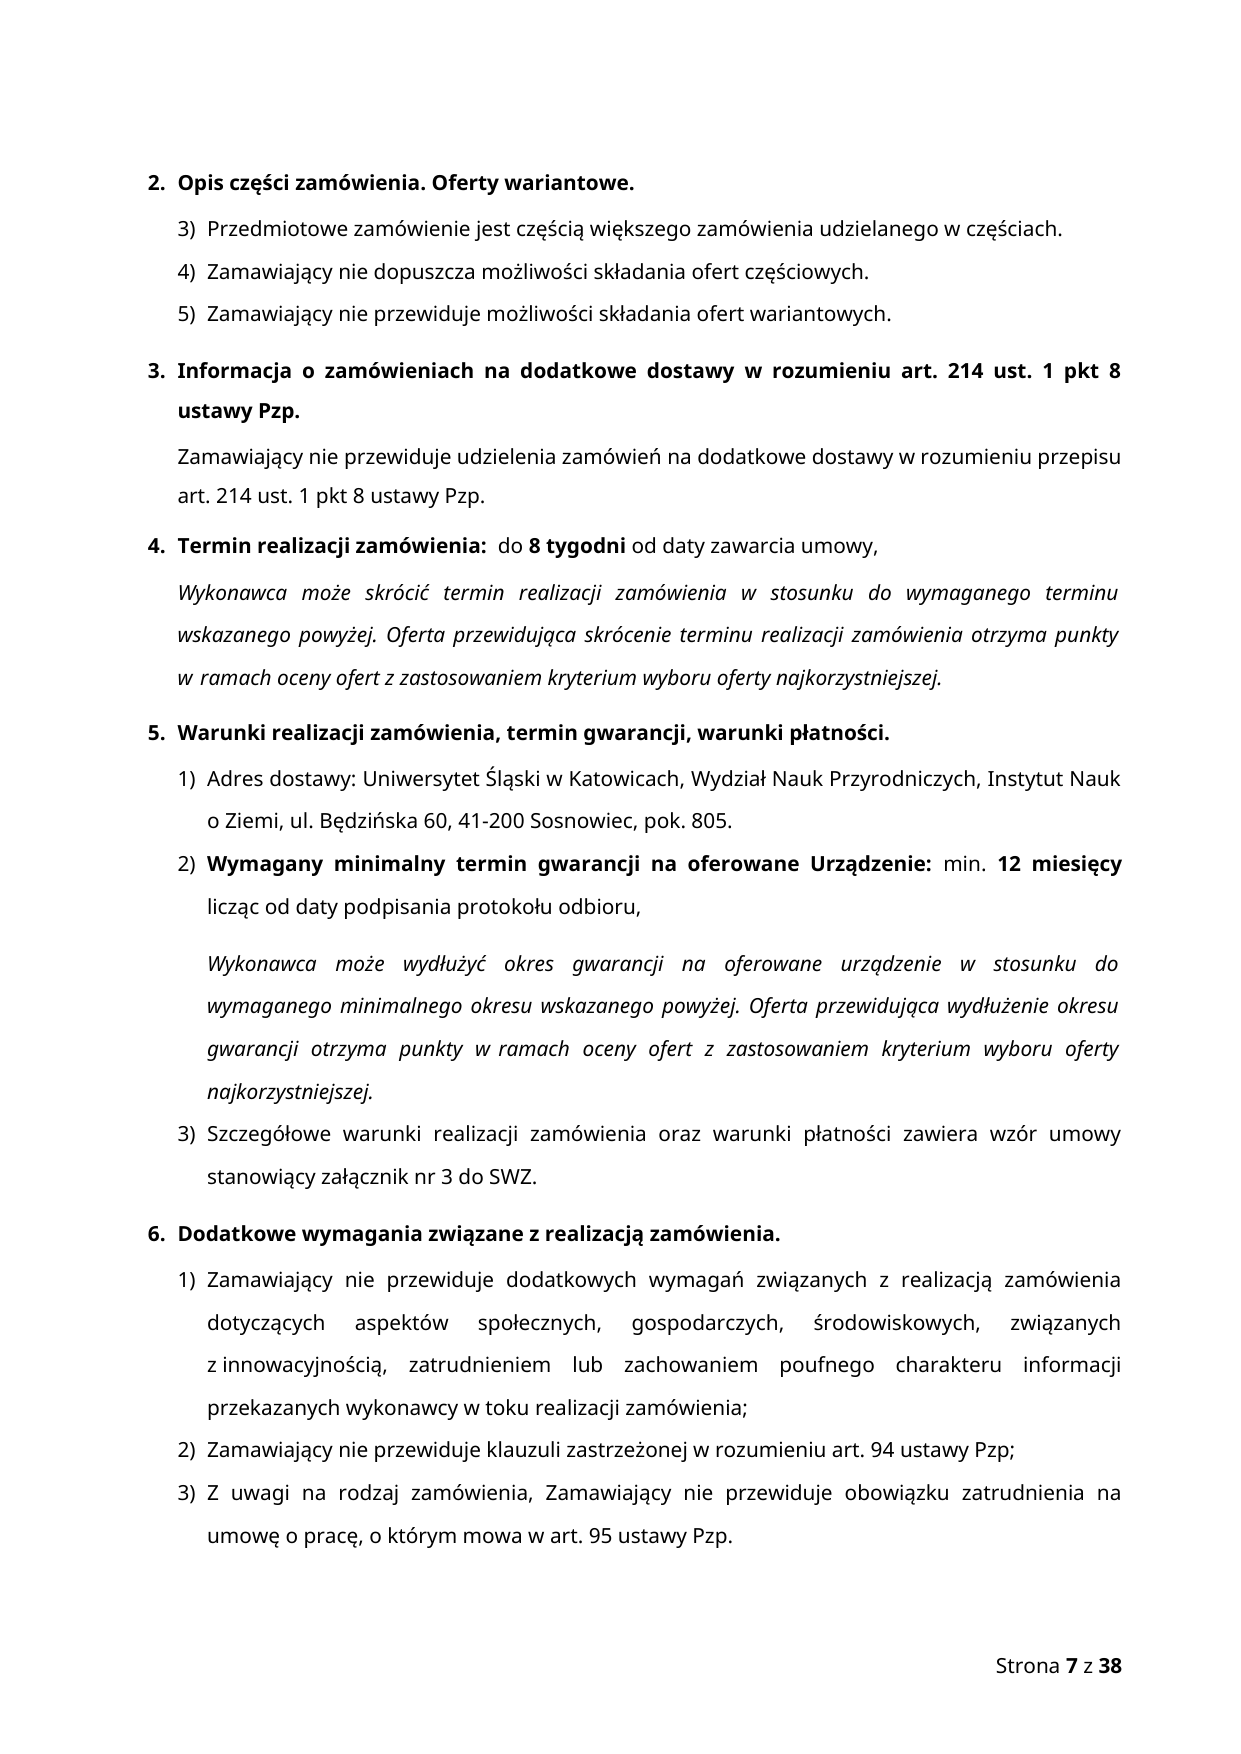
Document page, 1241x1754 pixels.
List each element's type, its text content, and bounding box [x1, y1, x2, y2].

subtitle Zamawiający nie dopuszcza możliwości składania ofert częściowych. [177, 257, 1122, 285]
subtitle Dodatkowe wymagania związane z realizacją zamówienia. [148, 1219, 1122, 1248]
subtitle Warunki realizacji zamówienia, termin gwarancji, warunki płatności. [148, 718, 1122, 746]
subtitle Termin realizacji zamówienia: do 8 tygodni od daty zawarcia umowy, [148, 532, 1122, 560]
text Wykonawca może wydłużyć okres gwarancji na oferowane urządzenie w stosunku do wymaganego minimalnego okresu wskazanego powyżej. Oferta przewidująca wydłużenie okresu gwarancji otrzyma punkty w ramach oceny ofert z zastosowaniem kryterium wyboru oferty najkorzystniejszej. [207, 949, 1122, 1105]
subtitle Informacja o zamówieniach na dodatkowe dostawy w rozumieniu art. 214 ust. 1 pkt 8 ustawy Pzp. [148, 357, 1122, 425]
subtitle Zamawiający nie przewiduje klauzuli zastrzeżonej w rozumieniu art. 94 ustawy Pzp; [177, 1436, 1122, 1464]
subtitle Zamawiający nie przewiduje możliwości składania ofert wariantowych. [177, 299, 1122, 328]
text Zamawiający nie przewiduje udzielenia zamówień na dodatkowe dostawy w rozumieniu przepisu art. 214 ust. 1 pkt 8 ustawy Pzp. [177, 442, 1122, 509]
subtitle Wymagany minimalny termin gwarancji na oferowane Urządzenie: min. 12 miesięcy licząc od daty podpisania protokołu odbioru, [177, 849, 1122, 920]
subtitle Z uwagi na rodzaj zamówienia, Zamawiający nie przewiduje obowiązku zatrudnienia na umowę o pracę, o którym mowa w art. 95 ustawy Pzp. [177, 1478, 1122, 1549]
text Wykonawca może skrócić termin realizacji zamówienia w stosunku do wymaganego terminu wskazanego powyżej. Oferta przewidująca skrócenie terminu realizacji zamówienia otrzyma punkty w ramach oceny ofert z zastosowaniem kryterium wyboru oferty najkorzystniejszej. [177, 578, 1122, 691]
subtitle Opis części zamówienia. Oferty wariantowe. [148, 168, 1122, 197]
subtitle Zamawiający nie przewiduje dodatkowych wymagań związanych z realizacją zamówienia dotyczących aspektów społecznych, gospodarczych, środowiskowych, związanych z innowacyjnością, zatrudnieniem lub zachowaniem poufnego charakteru informacji przekazanych wykonawcy w toku realizacji zamówienia; [177, 1265, 1122, 1421]
subtitle Szczegółowe warunki realizacji zamówienia oraz warunki płatności zawiera wzór umowy stanowiący załącznik nr 3 do SWZ. [177, 1119, 1122, 1190]
subtitle Przedmiotowe zamówienie jest częścią większego zamówienia udzielanego w częściach. [177, 214, 1122, 243]
subtitle Adres dostawy: Uniwersytet Śląski w Katowicach, Wydział Nauk Przyrodniczych, Instytut Nauk o Ziemi, ul. Będzińska 60, 41-200 Sosnowiec, pok. 805. [177, 764, 1122, 835]
